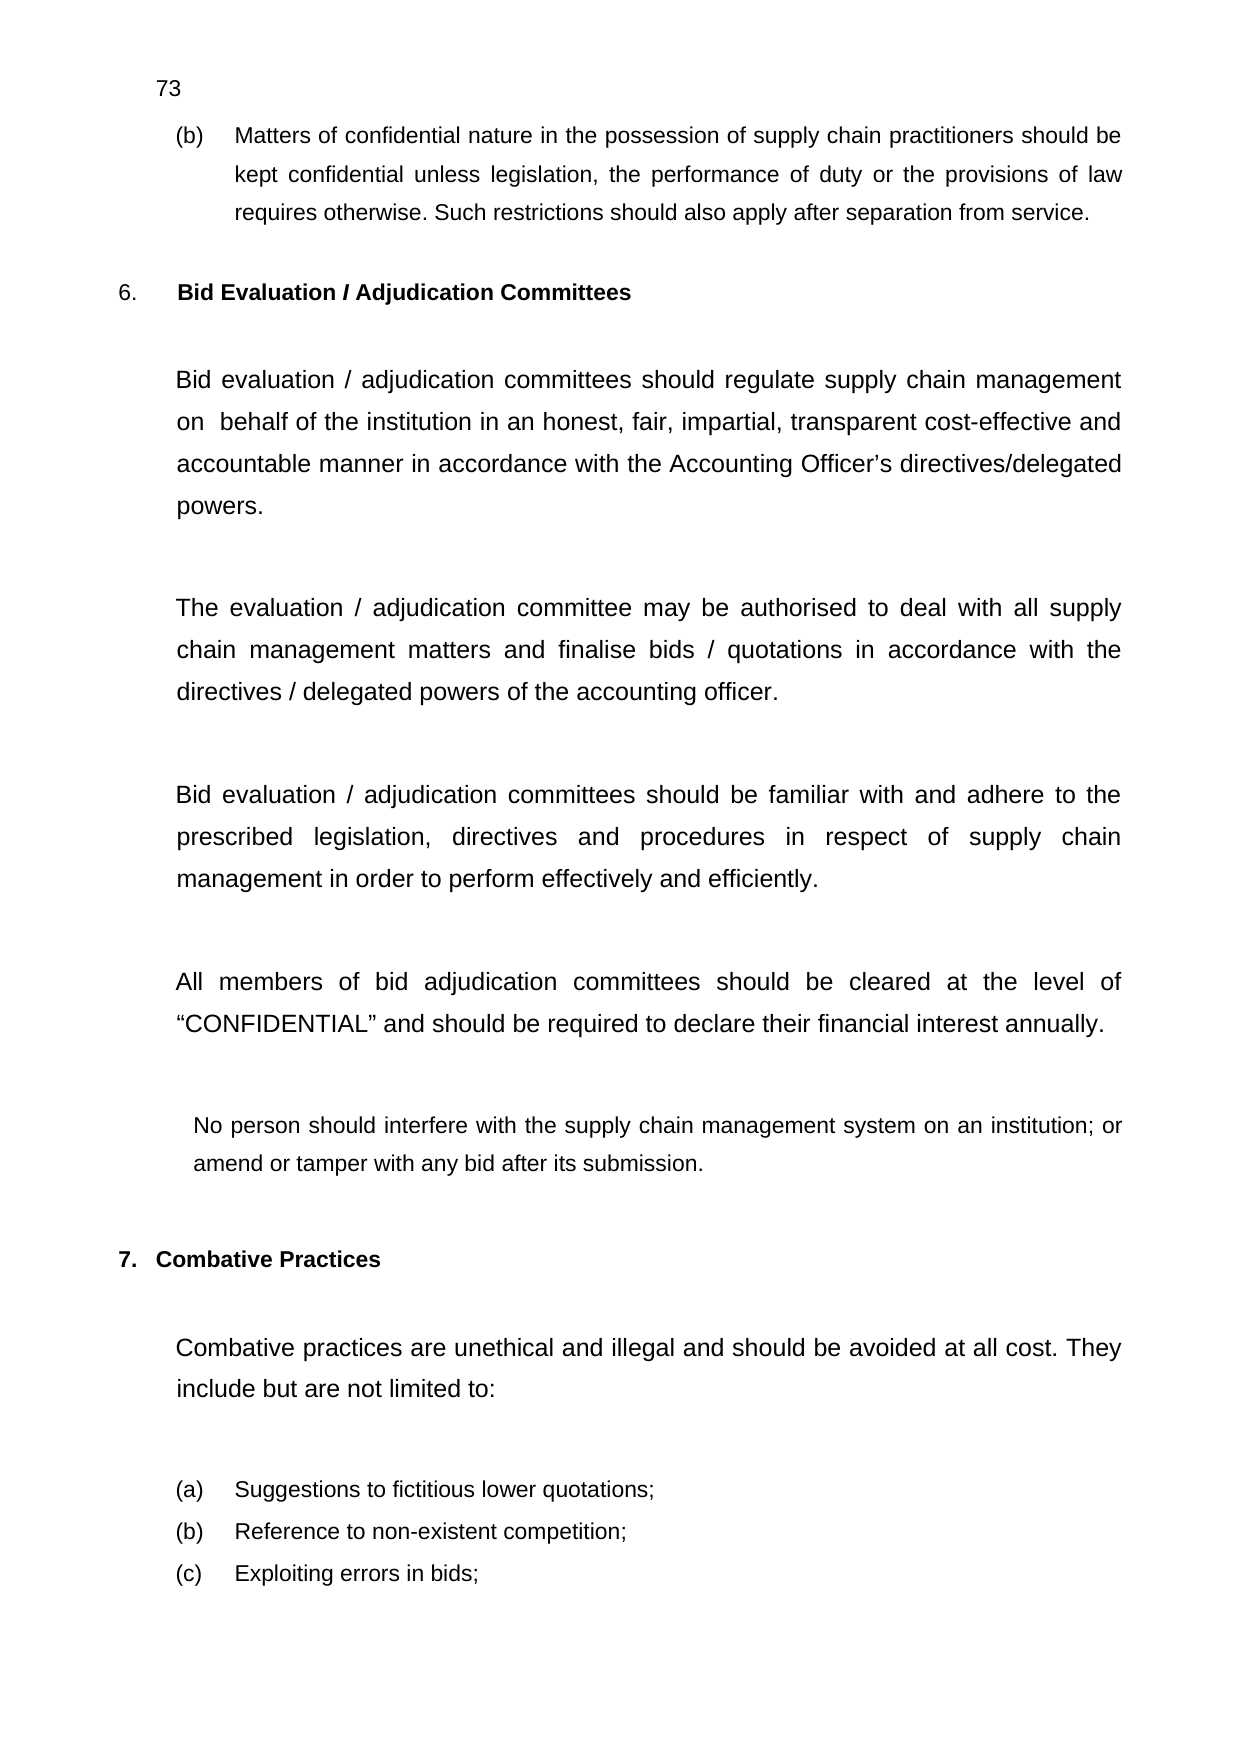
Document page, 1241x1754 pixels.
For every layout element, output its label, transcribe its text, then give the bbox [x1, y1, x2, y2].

list Matters of confidential nature in the possession of supply chain practitioners should be kept confidential unless legislation, the performance of duty or the provisions of law requires otherwise. Such restrictions should also apply after separation from service. [175, 122, 1123, 226]
text No person should interfere with the supply chain management system on an institution; or amend or tamper with any bid after its submission. [193, 1112, 1123, 1177]
text All members of bid adjudication committees should be cleared at the level of “CONFIDENTIAL” and should be required to declare their financial interest annually. [175, 967, 1123, 1038]
text 7. Combative Practices [118, 1247, 1125, 1273]
list Reference to non-existent competition; [175, 1518, 1123, 1544]
list Exploiting errors in bids; [175, 1560, 1123, 1587]
list Bid Evaluation I Adjudication Committees [118, 280, 1125, 306]
text Bid evaluation / adjudication committees should be familiar with and adhere to the prescribed legislation, directives and procedures in respect of supply chain management in order to perform effectively and efficiently. [175, 780, 1123, 893]
list Suggestions to fictitious lower quotations; [175, 1476, 1123, 1502]
text The evaluation / adjudication committee may be authorised to deal with all supply chain management matters and finalise bids / quotations in accordance with the directives / delegated powers of the accounting officer. [175, 593, 1123, 706]
text Combative practices are unethical and illegal and should be avoided at all cost. They include but are not limited to: [175, 1332, 1123, 1403]
text Bid evaluation / adjudication committees should regulate supply chain management on behalf of the institution in an honest, fair, impartial, transparent cost-effective and accountable manner in accordance with the Accounting Officer’s directives/delegated powers. [175, 365, 1123, 520]
